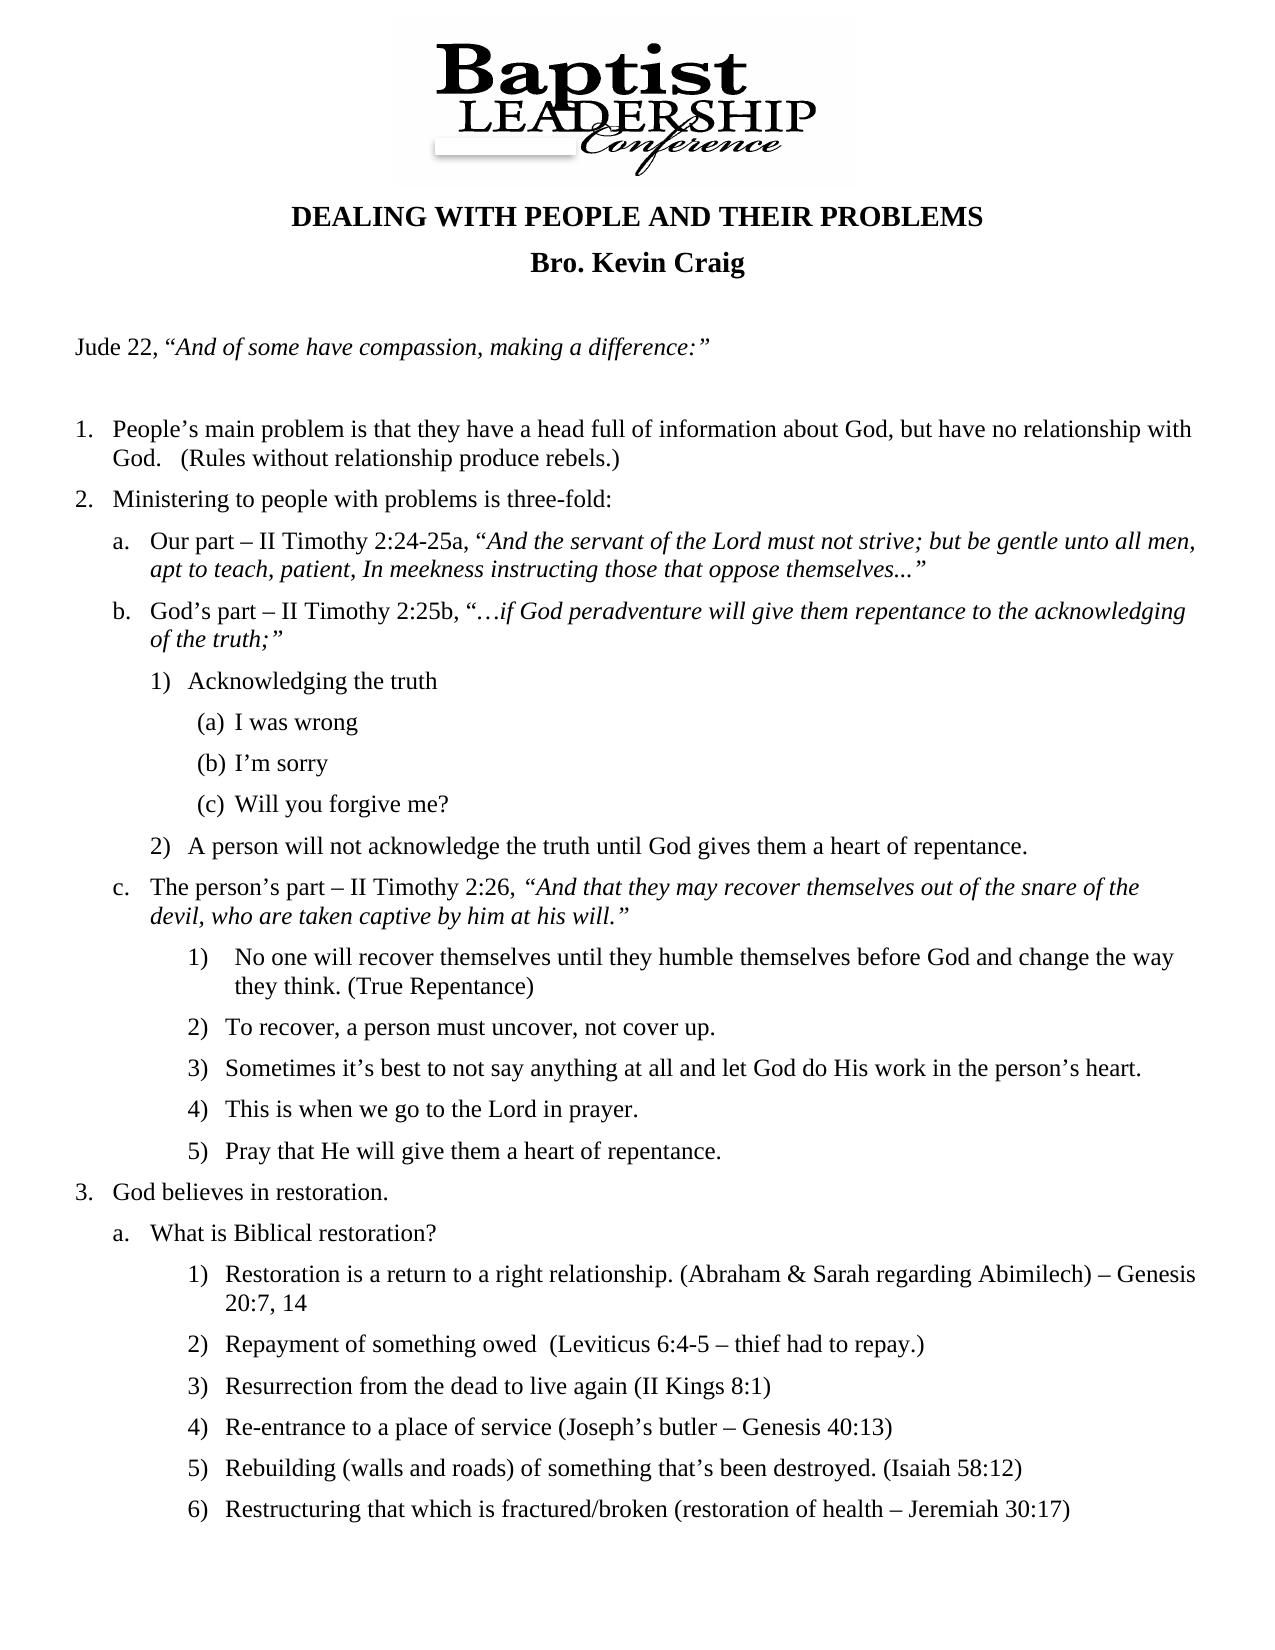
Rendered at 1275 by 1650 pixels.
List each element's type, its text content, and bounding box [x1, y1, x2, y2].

list God’s part – II Timothy 2:25b, “…if God peradventure will give them repentance to the acknowledging of the truth;” [112, 596, 1200, 653]
text Dealing with People and their Problems [75, 199, 1200, 232]
list Acknowledging the truth [150, 666, 1200, 694]
list Our part – II Timothy 2:24-25a, “And the servant of the Lord must not strive; but be gentle unto all men, apt to teach, patient, In meekness instructing those that oppose themselves...” [112, 526, 1200, 583]
text Bro. Kevin Craig [75, 245, 1200, 278]
list Will you forgive me? [197, 789, 1200, 818]
list Pray that He will give them a heart of repentance. [187, 1136, 1200, 1164]
list Repayment of something owed (Leviticus 6:4-5 – thief had to repay.) [187, 1329, 1200, 1358]
list Restoration is a return to a right relationship. (Abraham & Sarah regarding Abimilech) – Genesis 20:7, 14 [187, 1259, 1200, 1317]
list God believes in restoration. [75, 1177, 1200, 1206]
text Jude 22, “And of some have compassion, making a difference:” [75, 332, 1200, 361]
list Sometimes it’s best to not say anything at all and let God do His work in the person’s heart. [187, 1053, 1200, 1082]
list The person’s part – II Timothy 2:26, “And that they may recover themselves out of the snare of the devil, who are taken captive by him at his will.” [112, 872, 1200, 929]
list People’s main problem is that they have a head full of information about God, but have no relationship with God. (Rules without relationship produce rebels.) [75, 414, 1200, 472]
list I’m sorry [197, 748, 1200, 777]
list No one will recover themselves until they humble themselves before God and change the way they think. (True Repentance) [187, 942, 1200, 999]
list Resurrection from the dead to live again (II Kings 8:1) [187, 1371, 1200, 1399]
list Restructuring that which is fractured/broken (restoration of health – Jeremiah 30:17) [187, 1494, 1200, 1523]
list A person will not acknowledge the truth until God gives them a heart of repentance. [150, 831, 1200, 859]
list To recover, a person must uncover, not cover up. [187, 1012, 1200, 1041]
list I was wrong [197, 707, 1200, 736]
list What is Biblical restoration? [112, 1218, 1200, 1247]
list Ministering to people with problems is three-fold: [75, 484, 1200, 513]
list Rebuilding (walls and roads) of something that’s been destroyed. (Isaiah 58:12) [187, 1453, 1200, 1482]
list This is when we go to the Lord in prayer. [187, 1094, 1200, 1123]
list Re-entrance to a place of service (Joseph’s butler – Genesis 40:13) [187, 1412, 1200, 1441]
